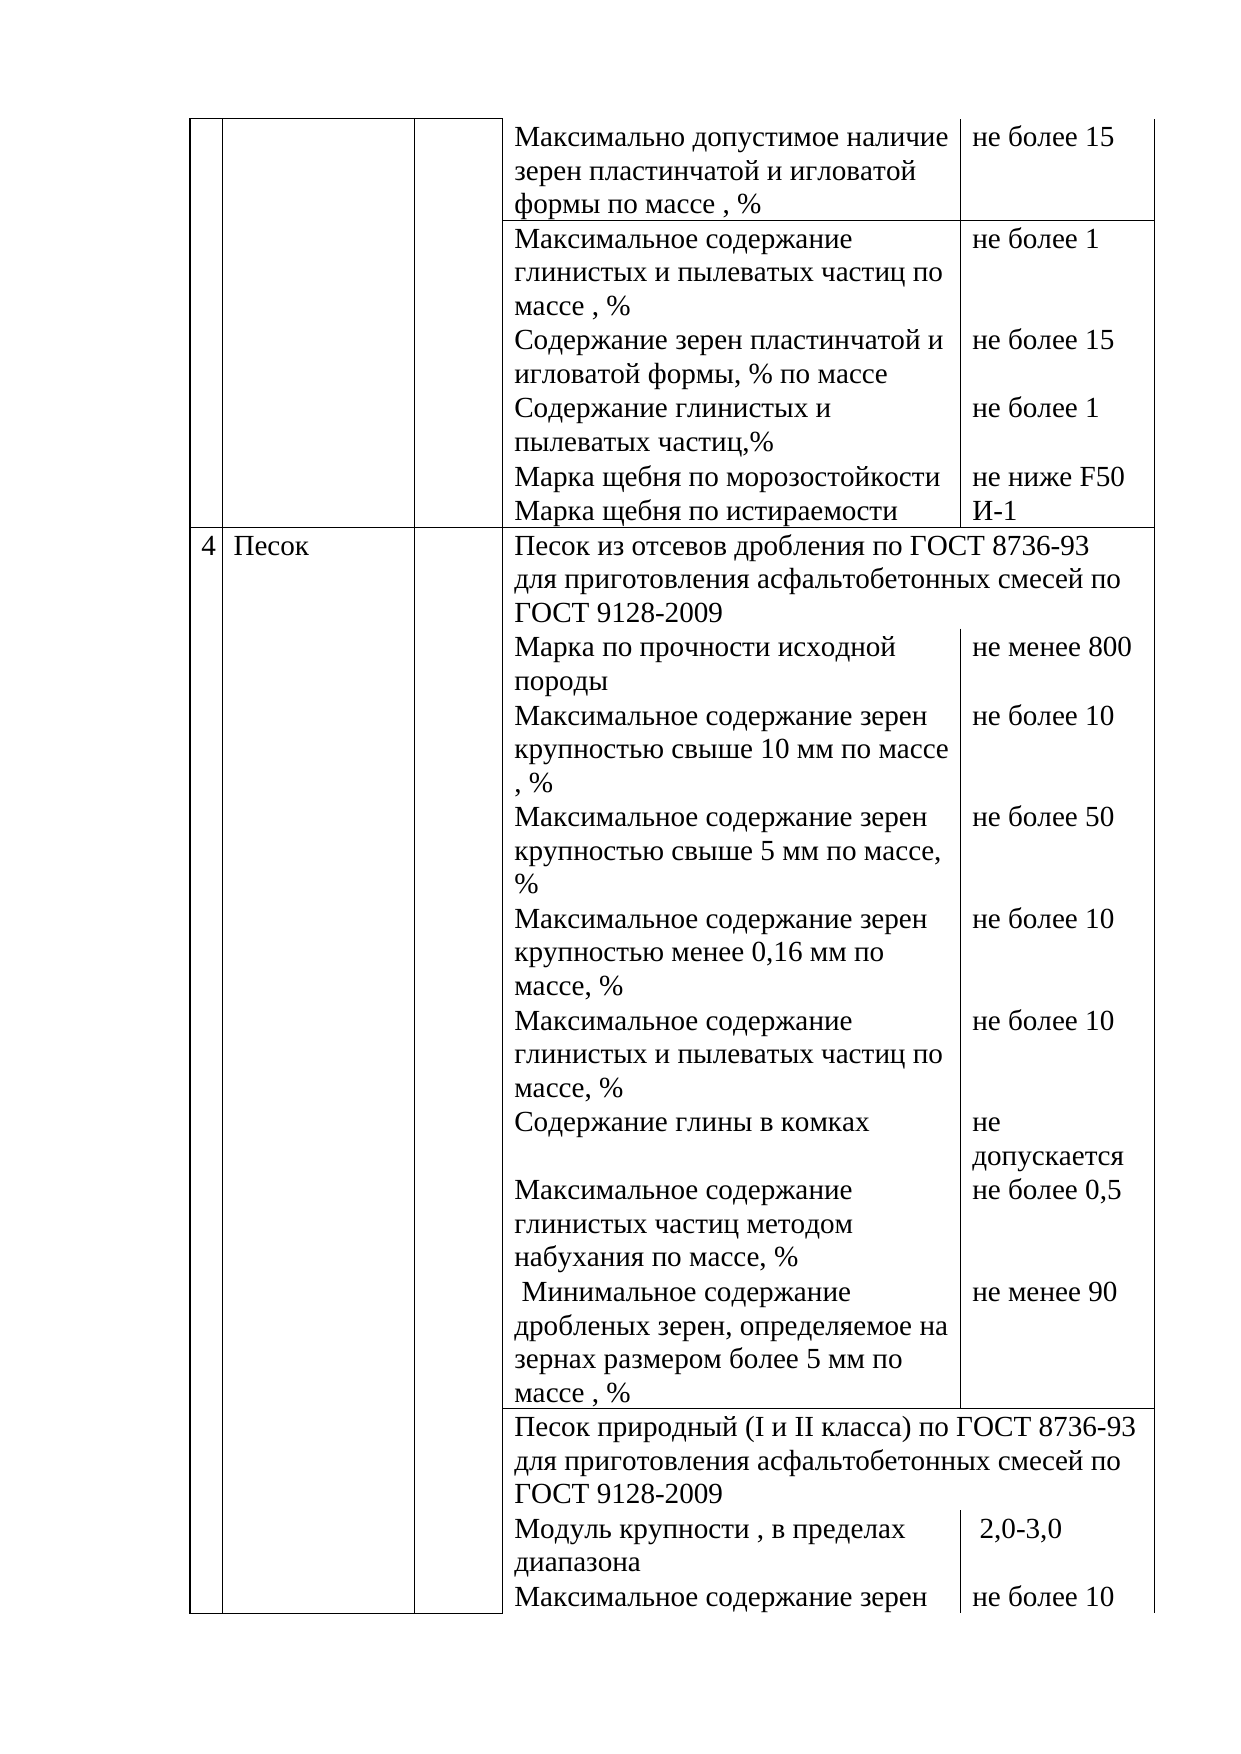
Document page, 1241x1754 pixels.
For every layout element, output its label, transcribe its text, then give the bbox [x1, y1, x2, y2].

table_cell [503, 1578, 960, 1613]
table_cell Минимальное содержание дробленых зерен, определяемое на зернах размером более 5 мм по массе , % [503, 1273, 960, 1408]
table_cell [415, 528, 502, 1613]
table_cell не более 0,5 [961, 1171, 1154, 1273]
table_cell Песок из отсевов дробления по ГОСТ 8736-93 для приготовления асфальтобетонных смесей по ГОСТ 9128-2009 [503, 528, 1154, 628]
table_cell Марка щебня по морозостойкости [503, 458, 960, 492]
table_cell не более 10 [961, 1578, 1154, 1613]
table_cell Содержание глинистых и пылеватых частиц,% [503, 390, 960, 458]
table_cell Содержание глины в комках [503, 1103, 960, 1171]
table_cell 2,0-3,0 [961, 1510, 1154, 1578]
table_cell 4 [191, 528, 222, 1613]
table_cell не более 15 [961, 321, 1154, 389]
table_cell Максимальное содержание зерен крупностью свыше 5 мм по массе, % [503, 798, 960, 900]
table_cell Максимальное содержание зерен крупностью менее 0,16 мм по массе, % [503, 900, 960, 1002]
table_cell Марка щебня по истираемости [503, 492, 960, 527]
table_cell не более 1 [961, 221, 1154, 321]
table_cell Максимальное содержание глинистых и пылеватых частиц по массе , % [503, 221, 960, 321]
table_cell Песок [223, 528, 414, 1613]
table_cell не более 10 [961, 900, 1154, 1002]
table_cell Максимальное содержание глинистых и пылеватых частиц по массе, % [503, 1002, 960, 1103]
table_cell Песок природный (I и II класса) по ГОСТ 8736-93 для приготовления асфальтобетонных смесей по ГОСТ 9128-2009 [503, 1409, 1154, 1510]
table_cell Максимальное содержание глинистых частиц методом набухания по массе, % [503, 1171, 960, 1273]
table_cell не менее 90 [961, 1273, 1154, 1408]
table_cell не более 50 [961, 798, 1154, 900]
table_cell не менее 800 [961, 629, 1154, 697]
table_cell Модуль крупности , в пределах диапазона [503, 1510, 960, 1578]
table_cell Максимальное содержание зерен крупностью свыше 10 мм по массе , % [503, 697, 960, 798]
table_cell не более 10 [961, 1002, 1154, 1103]
table_cell Марка по прочности исходной породы [503, 629, 960, 697]
table_cell Содержание зерен пластинчатой и игловатой формы, % по массе [503, 321, 960, 389]
table_cell не допускается [961, 1103, 1154, 1171]
table_cell И-1 [961, 492, 1154, 527]
table_cell не более 10 [961, 697, 1154, 798]
table_cell не ниже F50 [961, 458, 1154, 492]
table_cell Максимально допустимое наличие зерен пластинчатой и игловатой формы по массе , % [503, 118, 961, 220]
table_cell не более 15 [961, 118, 1155, 220]
table_cell не более 1 [961, 390, 1154, 458]
